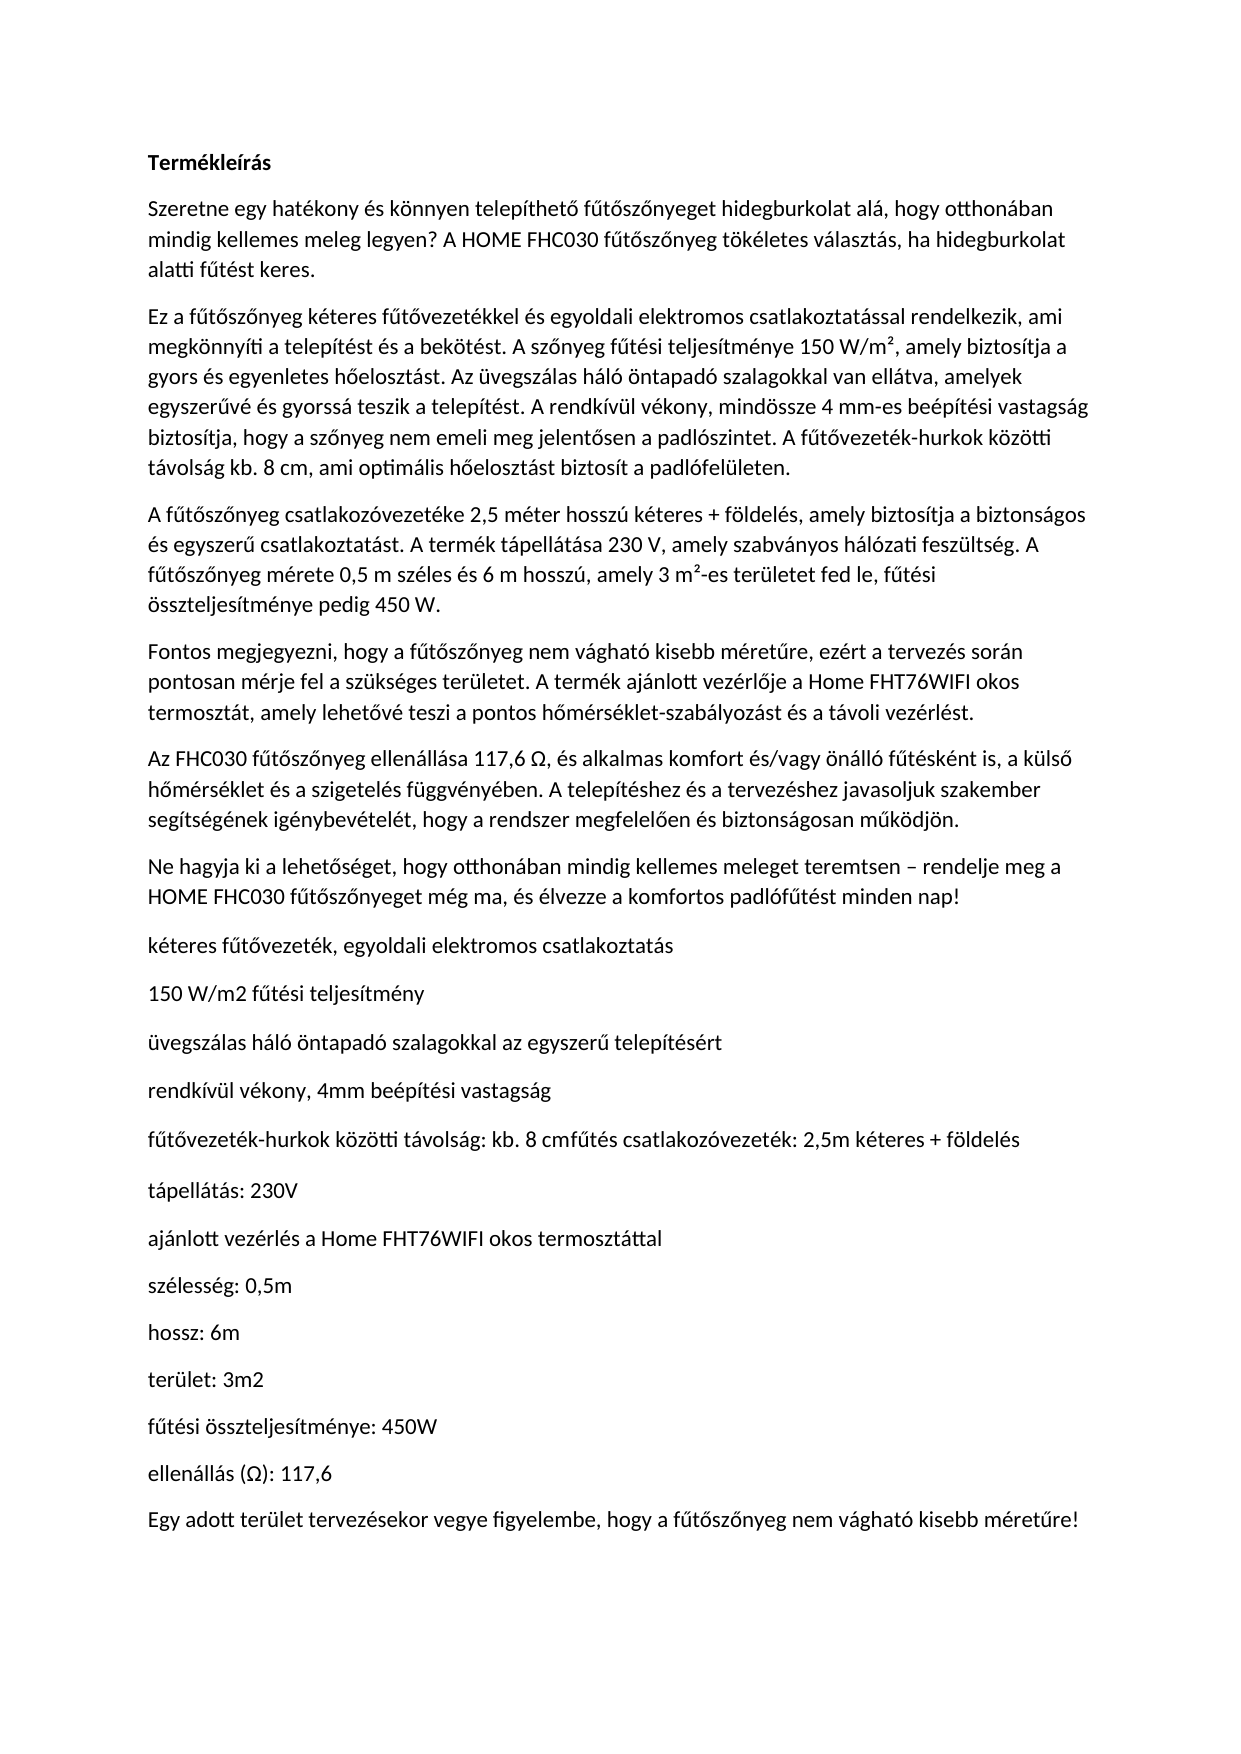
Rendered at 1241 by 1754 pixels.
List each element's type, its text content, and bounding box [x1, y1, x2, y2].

text fűtési összteljesítménye: 450W [148, 1412, 1093, 1440]
text Az FHC030 fűtőszőnyeg ellenállása 117,6 Ω, és alkalmas komfort és/vagy önálló fűtésként is, a külső hőmérséklet és a szigetelés függvényében. A telepítéshez és a tervezéshez javasoljuk szakember segítségének igénybevételét, hogy a rendszer megfelelően és biztonságosan működjön. [148, 744, 1093, 833]
text terület: 3m2 [148, 1365, 1093, 1393]
text Termékleírás [148, 148, 1093, 176]
text fűtővezeték-hurkok közötti távolság: kb. 8 cm fűtés csatlakozóvezeték: 2,5m kéteres + földelés [148, 1123, 1093, 1155]
text Ez a fűtőszőnyeg kéteres fűtővezetékkel és egyoldali elektromos csatlakoztatással rendelkezik, ami megkönnyíti a telepítést és a bekötést. A szőnyeg fűtési teljesítménye 150 W/m², amely biztosítja a gyors és egyenletes hőelosztást. Az üvegszálas háló öntapadó szalagokkal van ellátva, amelyek egyszerűvé és gyorssá teszik a telepítést. A rendkívül vékony, mindössze 4 mm-es beépítési vastagság biztosítja, hogy a szőnyeg nem emeli meg jelentősen a padlószintet. A fűtővezeték-hurkok közötti távolság kb. 8 cm, ami optimális hőelosztást biztosít a padlófelületen. [148, 302, 1093, 481]
text Fontos megjegyezni, hogy a fűtőszőnyeg nem vágható kisebb méretűre, ezért a tervezés során pontosan mérje fel a szükséges területet. A termék ajánlott vezérlője a Home FHT76WIFI okos termosztát, amely lehetővé teszi a pontos hőmérséklet-szabályozást és a távoli vezérlést. [148, 637, 1093, 726]
text Egy adott terület tervezésekor vegye figyelembe, hogy a fűtőszőnyeg nem vágható kisebb méretűre! [148, 1506, 1093, 1533]
text 150 W/m2 fűtési teljesítmény [148, 979, 1093, 1007]
text üvegszálas háló öntapadó szalagokkal az egyszerű telepítésért [148, 1026, 1093, 1057]
text rendkívül vékony, 4mm beépítési vastagság [148, 1077, 1093, 1104]
text ajánlott vezérlés a Home FHT76WIFI okos termosztáttal [148, 1224, 1093, 1252]
text Szeretne egy hatékony és könnyen telepíthető fűtőszőnyeget hidegburkolat alá, hogy otthonában mindig kellemes meleg legyen? A HOME FHC030 fűtőszőnyeg tökéletes választás, ha hidegburkolat alatti fűtést keres. [148, 194, 1093, 283]
text ellenállás (Ω): 117,6 [148, 1459, 1093, 1487]
text szélesség: 0,5m [148, 1271, 1093, 1299]
text tápellátás: 230V [148, 1174, 1093, 1205]
text Ne hagyja ki a lehetőséget, hogy otthonában mindig kellemes meleget teremtsen – rendelje meg a HOME FHC030 fűtőszőnyeget még ma, és élvezze a komfortos padlófűtést minden nap! [148, 852, 1093, 910]
text A fűtőszőnyeg csatlakozóvezetéke 2,5 méter hosszú kéteres + földelés, amely biztosítja a biztonságos és egyszerű csatlakoztatást. A termék tápellátása 230 V, amely szabványos hálózati feszültség. A fűtőszőnyeg mérete 0,5 m széles és 6 m hosszú, amely 3 m²-es területet fed le, fűtési összteljesítménye pedig 450 W. [148, 500, 1093, 618]
text kéteres fűtővezeték, egyoldali elektromos csatlakoztatás [148, 929, 1093, 960]
text hossz: 6m [148, 1318, 1093, 1346]
